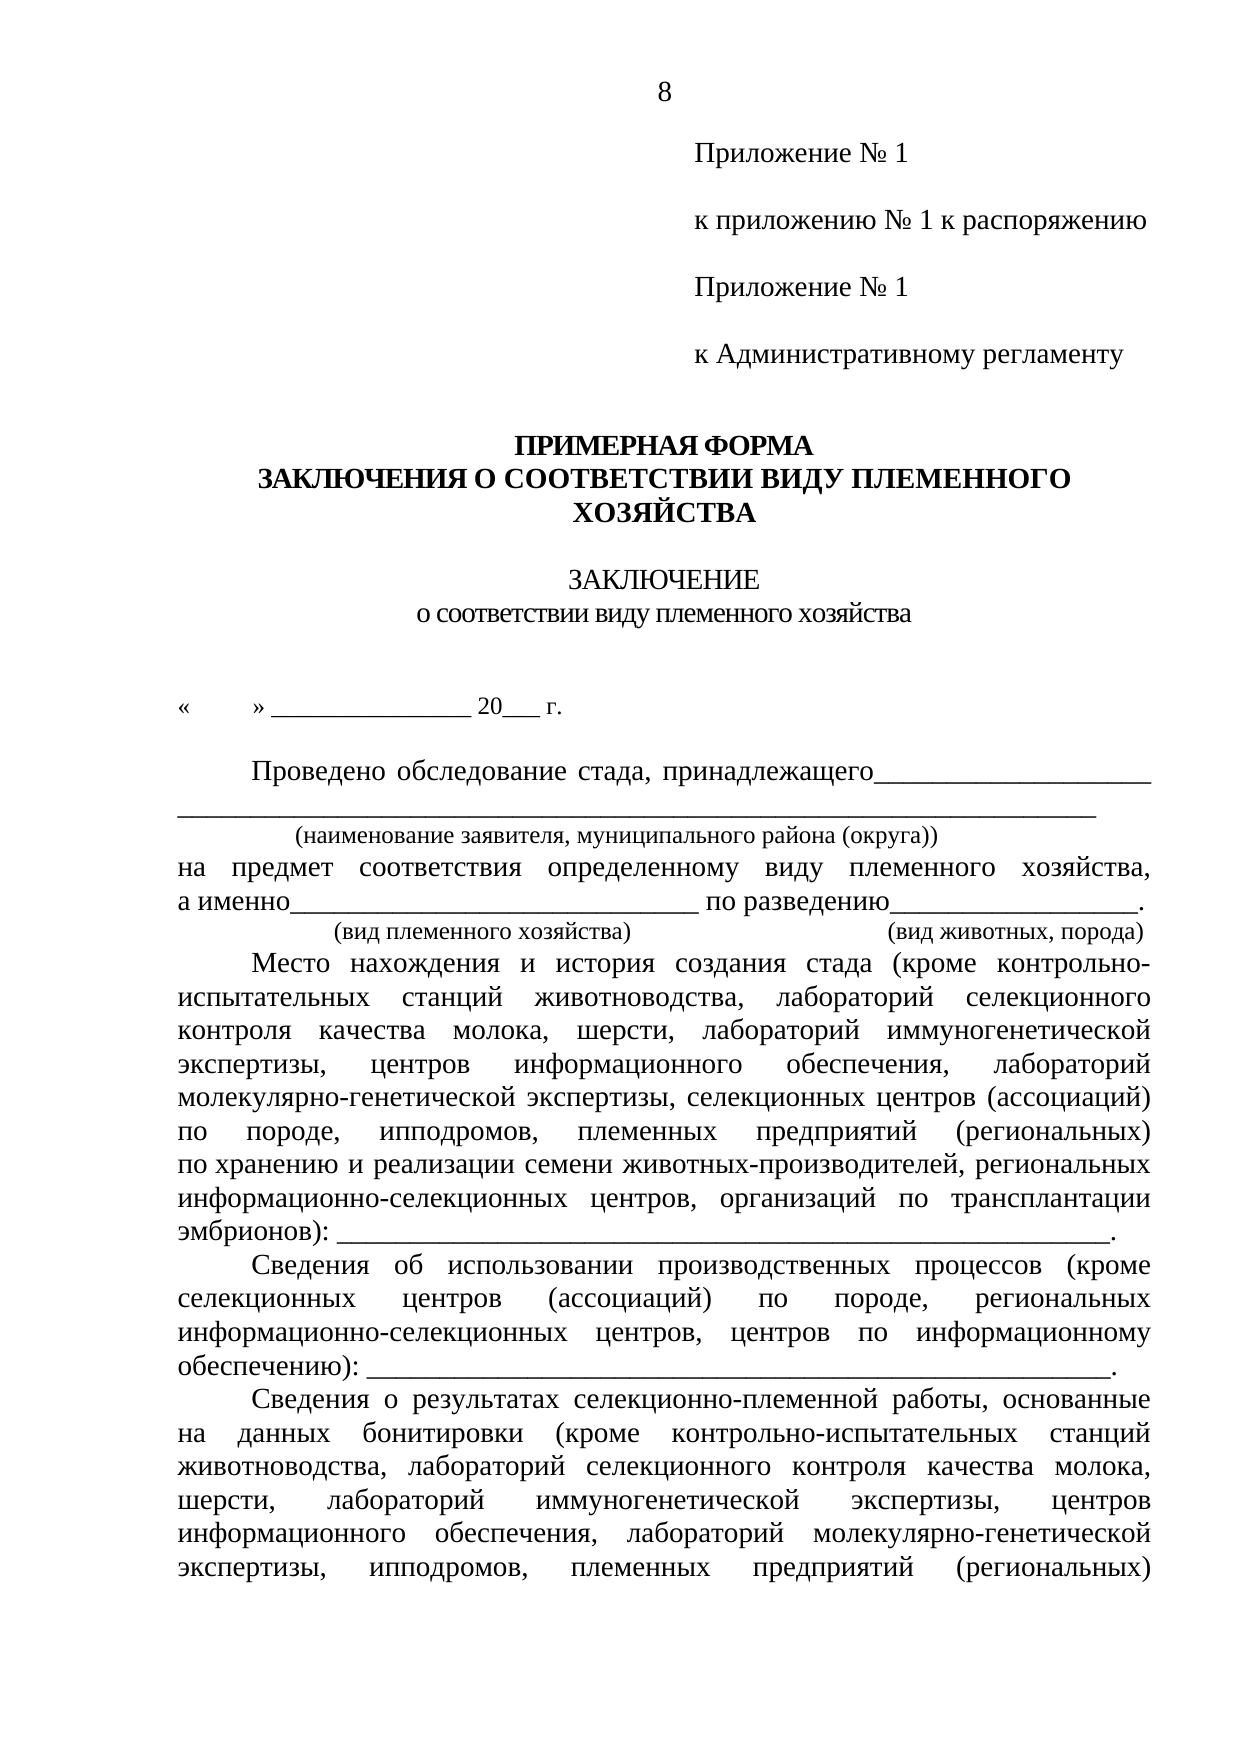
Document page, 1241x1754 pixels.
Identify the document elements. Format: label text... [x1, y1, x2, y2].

text Проведено обследование стада, принадлежащего___________________ _______________________________________________________________ [177, 753, 1152, 821]
text Место нахождения и история создания стада (кроме контрольно-испытательных станций животноводства, лабораторий селекционного контроля качества молока, шерсти, лабораторий иммуногенетической экспертизы, центров информационного обеспечения, лабораторий молекулярно-генетической экспертизы, селекционных центров (ассоциаций) по породе, ипподромов, племенных предприятий (региональных) по хранению и реализации семени животных-производителей, региональных информационно-селекционных центров, организаций по трансплантации эмбрионов): _____________________________________________________. [177, 945, 1152, 1247]
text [177, 1381, 1152, 1582]
text (вид племенного хозяйства) (вид животных, порода) [177, 916, 1152, 945]
text о соответствии виду племенного хозяйства [177, 595, 1152, 629]
text « » ________________ 20___ г. [177, 691, 1152, 720]
text ЗАКЛЮЧЕНИЕ [177, 562, 1152, 595]
text к приложению № 1 к распоряжению [694, 202, 1152, 236]
text (наименование заявителя, муниципального района (округа)) [177, 821, 1152, 849]
text Сведения об использовании производственных процессов (кроме селекционных центров (ассоциаций) по породе, региональных информационно-селекционных центров, центров по информационному обеспечению): ___________________________________________________. [177, 1247, 1152, 1381]
text Приложение № 1 [694, 135, 1152, 169]
text на предмет соответствия определенному виду племенного хозяйства, а именно____________________________ по разведению_________________. [177, 849, 1152, 916]
text к Административному регламенту [694, 337, 1152, 370]
text Приложение № 1 [694, 269, 1152, 303]
text ПРИМЕРНАЯ ФОРМА [177, 428, 1152, 461]
text ЗАКЛЮЧЕНИЯ О СООТВЕТСТВИИ ВИДУ ПЛЕМЕННОГО ХОЗЯЙСТВА [177, 461, 1152, 528]
